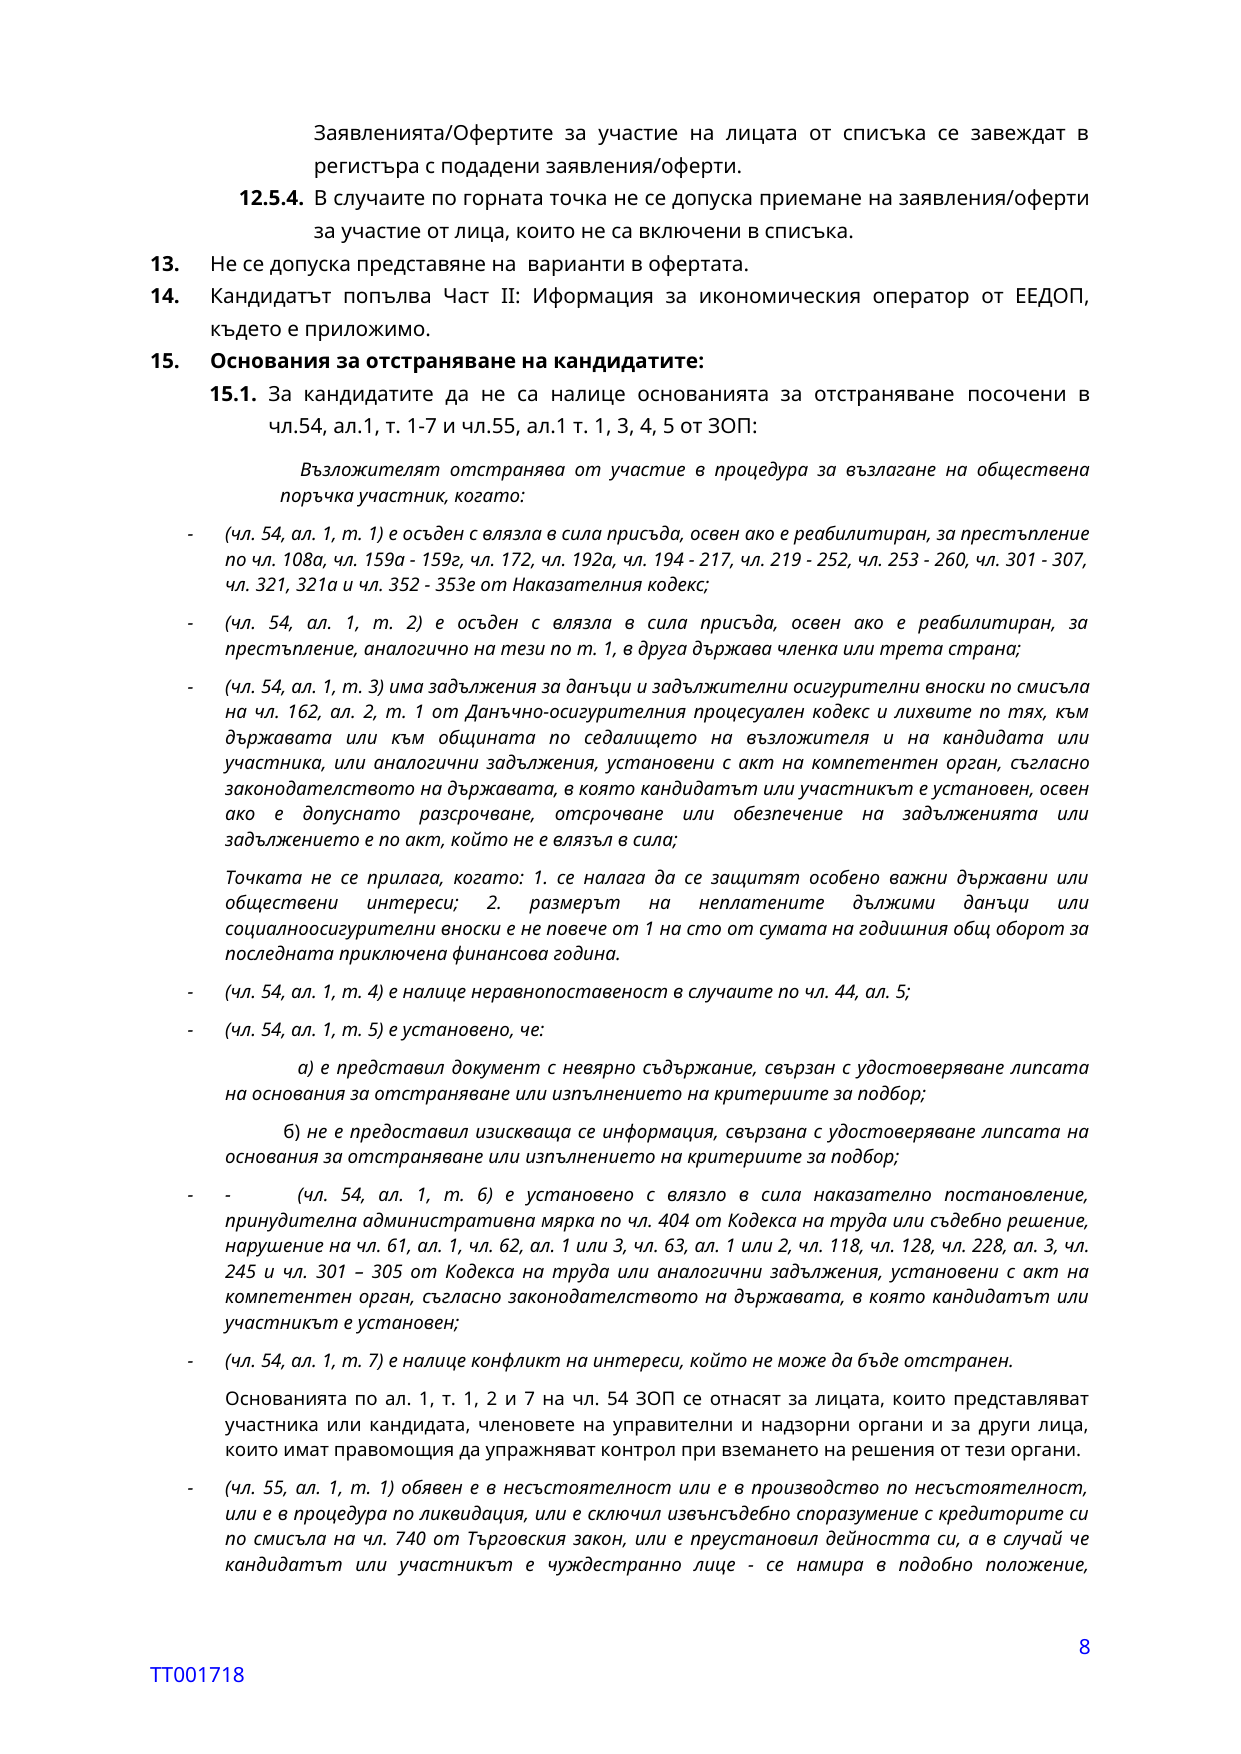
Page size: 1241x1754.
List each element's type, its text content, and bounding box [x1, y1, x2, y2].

list а) е представил документ с невярно съдържание, свързан с удостоверяване липсата на основания за отстраняване или изпълнението на критериите за подбор; [225, 1055, 1090, 1106]
list (чл. 54, ал. 1, т. 2) е осъден с влязла в сила присъда, освен ако е реабилитиран, за престъпление, аналогично на тези по т. 1, в друга държава членка или трета страна; [187, 609, 1090, 660]
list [239, 118, 1090, 179]
list Кандидатът попълва Част II: Иформация за икономическия оператор от ЕЕДОП, където е приложимо. [150, 281, 1090, 342]
list В случаите по горната точка не се допуска приемане на заявления/оферти за участие от лица, които не са включени в списъка. [239, 183, 1090, 244]
list За кандидатите да не са налице основанията за отстраняване посочени в чл.54, ал.1, т. 1-7 и чл.55, ал.1 т. 1, 3, 4, 5 от ЗОП: [209, 379, 1090, 440]
list - (чл. 54, ал. 1, т. 6) е установено с влязло в сила наказателно постановление, принудителна административна мярка по чл. 404 от Кодекса на труда или съдебно решение, нарушение на чл. 61, ал. 1, чл. 62, ал. 1 или 3, чл. 63, ал. 1 или 2, чл. 118, чл. 128, чл. 228, ал. 3, чл. 245 и чл. 301 – 305 от Кодекса на труда или аналогични задължения, установени с акт на компетентен орган, съгласно законодателството на държавата, в която кандидатът или участникът е установен; [187, 1182, 1090, 1335]
list (чл. 54, ал. 1, т. 7) е налице конфликт на интереси, който не може да бъде отстранен. [187, 1347, 1090, 1373]
list Точката не се прилага, когато: 1. се налага да се защитят особено важни държавни или обществени интереси; 2. размерът на неплатените дължими данъци или социалноосигурителни вноски е не повече от 1 на сто от сумата на годишния общ оборот за последната приключена финансова година. [225, 864, 1090, 966]
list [187, 1474, 1090, 1577]
list Основанията по ал. 1, т. 1, 2 и 7 на чл. 54 ЗОП се отнасят за лицата, които представляват участника или кандидата, членовете на управителни и надзорни органи и за други лица, които имат правомощия да упражняват контрол при вземането на решения от тези органи. [225, 1385, 1090, 1462]
list (чл. 54, ал. 1, т. 3) има задължения за данъци и задължителни осигурителни вноски по смисъла на чл. 162, ал. 2, т. 1 от Данъчно-осигурителния процесуален кодекс и лихвите по тях, към държавата или към общината по седалището на възложителя и на кандидата или участника, или аналогични задължения, установени с акт на компетентен орган, съгласно законодателството на държавата, в която кандидатът или участникът е установен, освен ако е допуснато разсрочване, отсрочване или обезпечение на задълженията или задължението е по акт, който не е влязъл в сила; [187, 673, 1090, 852]
list Не се допуска представяне на варианти в офертата. [150, 249, 1090, 277]
list (чл. 54, ал. 1, т. 5) е установено, че: [187, 1017, 1090, 1042]
list Основания за отстраняване на кандидатите: [150, 346, 1090, 375]
list (чл. 54, ал. 1, т. 4) е налице неравнопоставеност в случаите по чл. 44, ал. 5; [187, 979, 1090, 1004]
list б) не е предоставил изискваща се информация, свързана с удостоверяване липсата на основания за отстраняване или изпълнението на критериите за подбор; [225, 1118, 1090, 1169]
list (чл. 54, ал. 1, т. 1) е осъден с влязла в сила присъда, освен ако е реабилитиран, за престъпление по чл. 108а, чл. 159а - 159г, чл. 172, чл. 192а, чл. 194 - 217, чл. 219 - 252, чл. 253 - 260, чл. 301 - 307, чл. 321, 321а и чл. 352 - 353е от Наказателния кодекс; [187, 520, 1090, 597]
text Възложителят отстранява от участие в процедура за възлагане на обществена поръчка участник, когато: [280, 457, 1090, 508]
